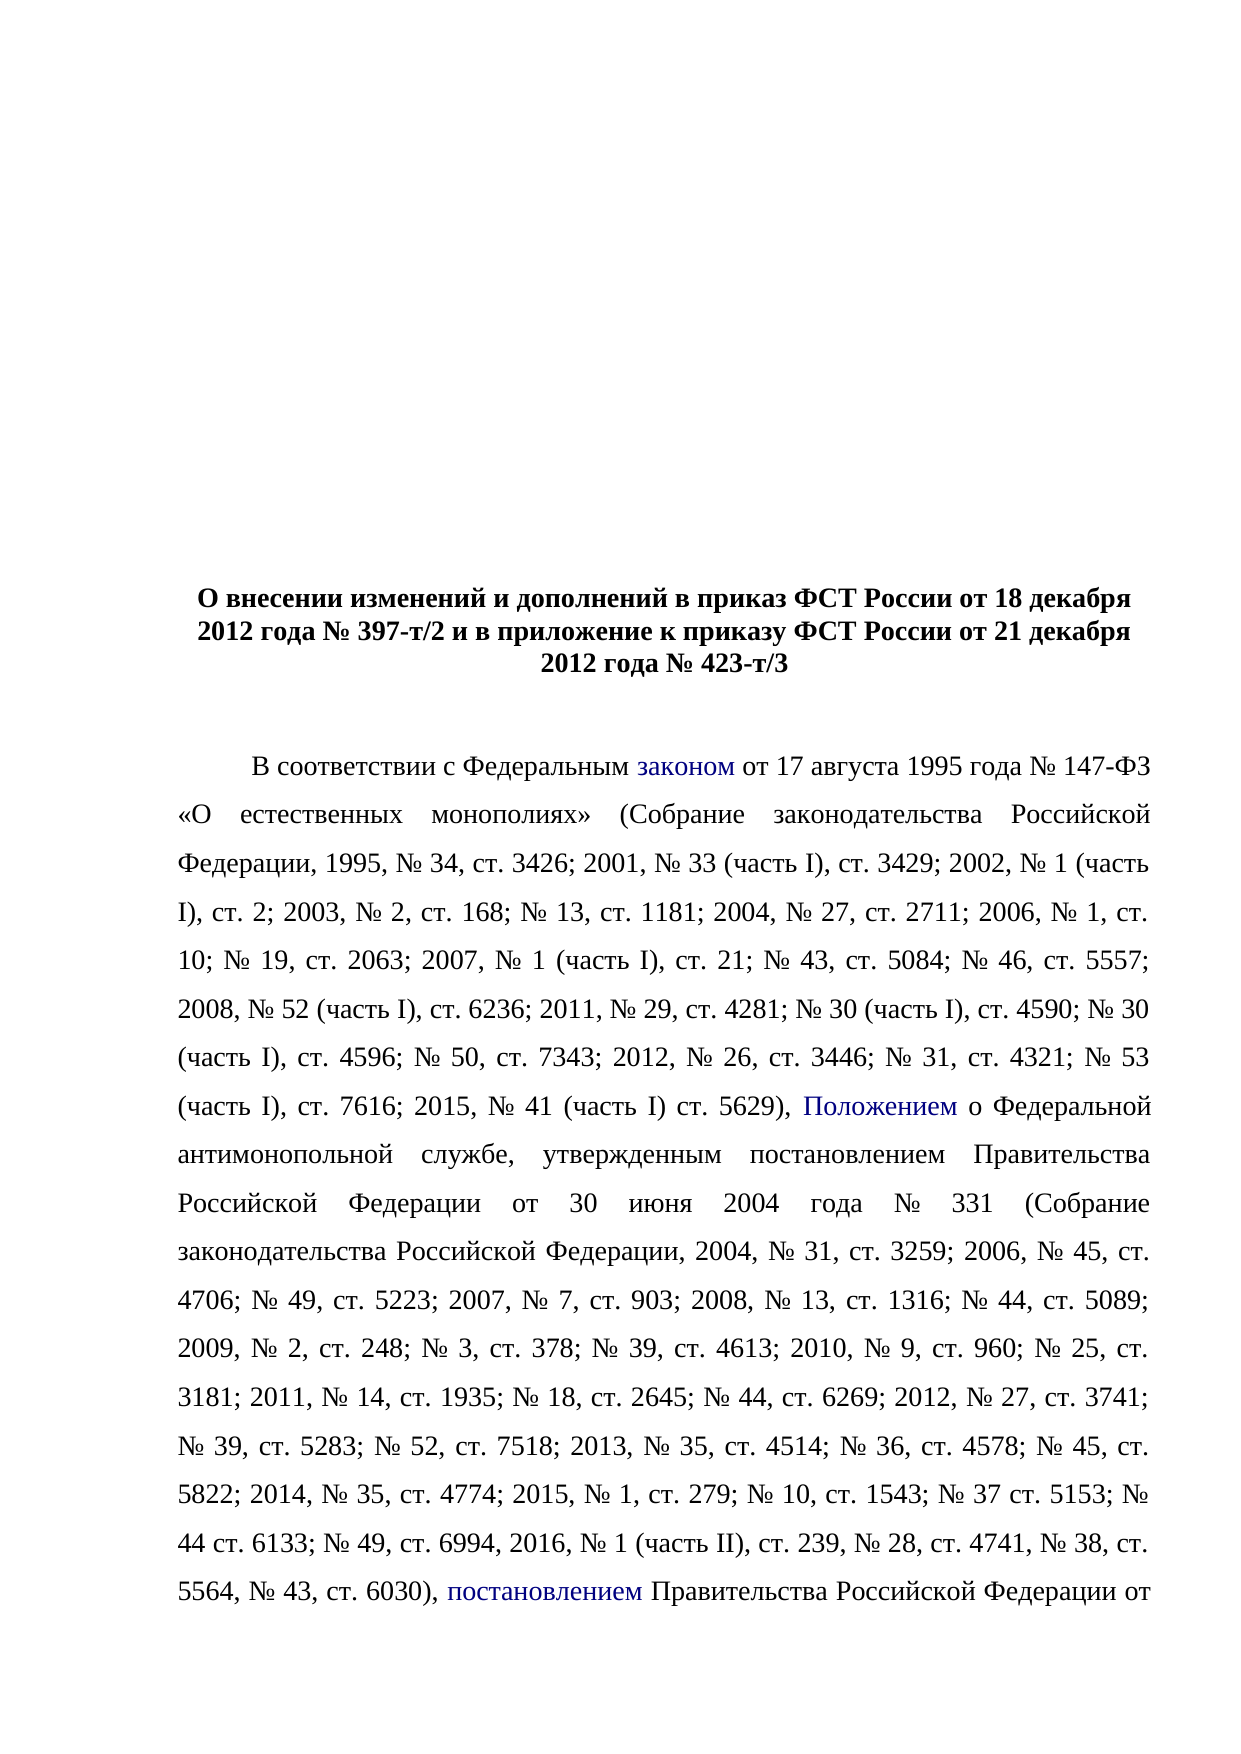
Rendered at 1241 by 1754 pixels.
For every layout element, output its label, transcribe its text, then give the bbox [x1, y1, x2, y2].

text О внесении изменений и дополнений в приказ ФСТ России от 18 декабря 2012 года № 397-т/2 и в приложение к приказу ФСТ России от 21 декабря 2012 года № 423-т/3 [177, 581, 1152, 679]
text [177, 749, 1152, 1607]
